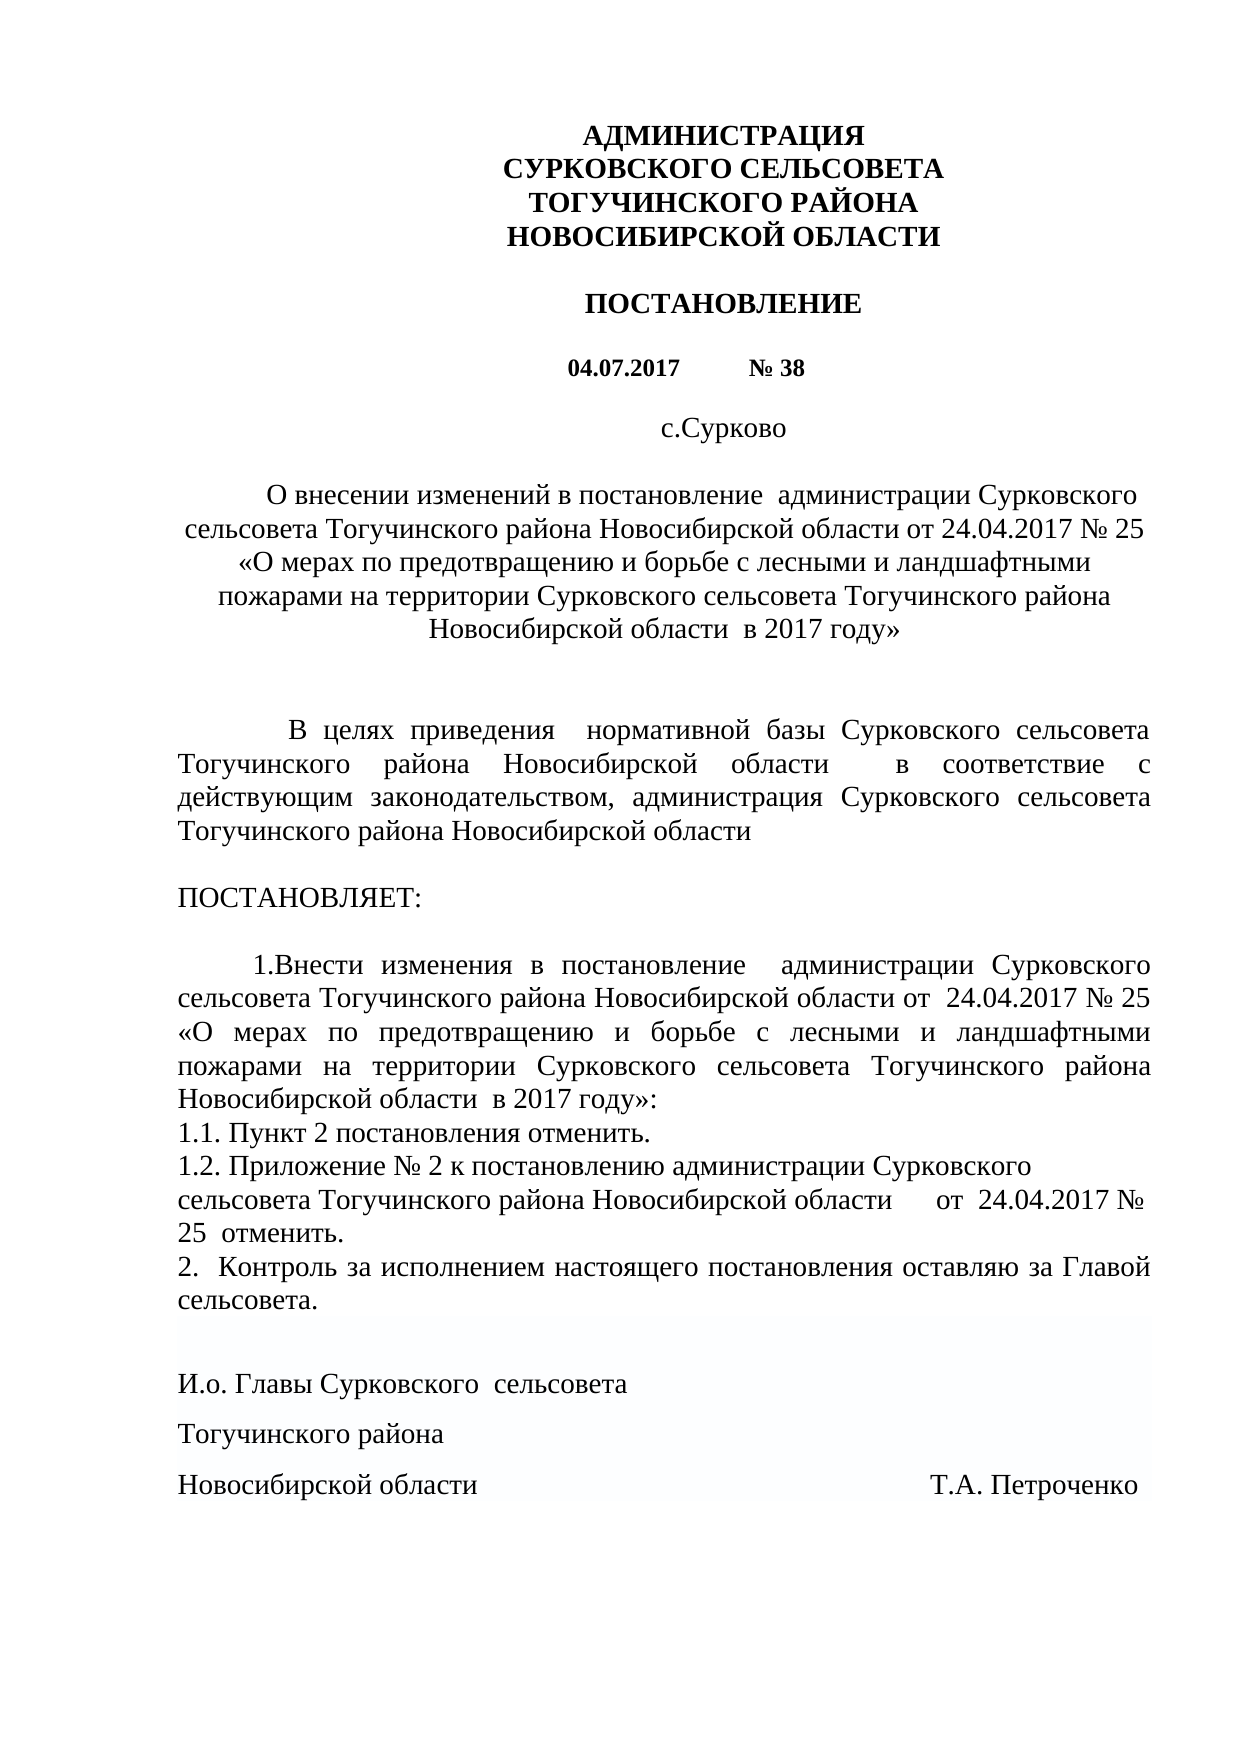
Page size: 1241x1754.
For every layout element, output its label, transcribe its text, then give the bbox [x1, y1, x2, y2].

text ТОГУЧИНСКОГО РАЙОНА [177, 185, 1152, 219]
text 04.07.2017 № 38 [221, 353, 1152, 382]
text с.Сурково [177, 410, 1152, 444]
text 2. Контроль за исполнением настоящего постановления оставляю за Главой сельсовета. [177, 1249, 1152, 1316]
text В целях приведения нормативной базы Сурковского сельсовета Тогучинского района Новосибирской области в соответствие с действующим законодательством, администрация Сурковского сельсовета Тогучинского района Новосибирской области [177, 712, 1152, 846]
text 1.1. Пункт 2 постановления отменить. [177, 1115, 1152, 1148]
text ПОСТАНОВЛЕНИЕ [177, 286, 1152, 319]
text О внесении изменений в постановление администрации Сурковского сельсовета Тогучинского района Новосибирской области от 24.04.2017 № 25 «О мерах по предотвращению и борьбе с лесными и ландшафтными пожарами на территории Сурковского сельсовета Тогучинского района Новосибирской области в 2017 году» [177, 477, 1152, 645]
text АДМИНИСТРАЦИЯ [177, 118, 1152, 152]
text И.о. Главы Сурковского сельсовета [177, 1366, 1152, 1400]
text 1.2. Приложение № 2 к постановлению администрации Сурковского сельсовета Тогучинского района Новосибирской области от 24.04.2017 № 25 отменить. [177, 1148, 1152, 1249]
text Новосибирской области Т.А. Петроченко [177, 1467, 1152, 1501]
text СУРКОВСКОГО СЕЛЬСОВЕТА [177, 152, 1152, 185]
text 1.Внести изменения в постановление администрации Сурковского сельсовета Тогучинского района Новосибирской области от 24.04.2017 № 25 «О мерах по предотвращению и борьбе с лесными и ландшафтными пожарами на территории Сурковского сельсовета Тогучинского района Новосибирской области в 2017 году»: [177, 947, 1152, 1115]
text НОВОСИБИРСКОЙ ОБЛАСТИ [177, 219, 1152, 252]
text Тогучинского района [177, 1417, 1152, 1450]
text ПОСТАНОВЛЯЕТ: [177, 880, 1152, 913]
